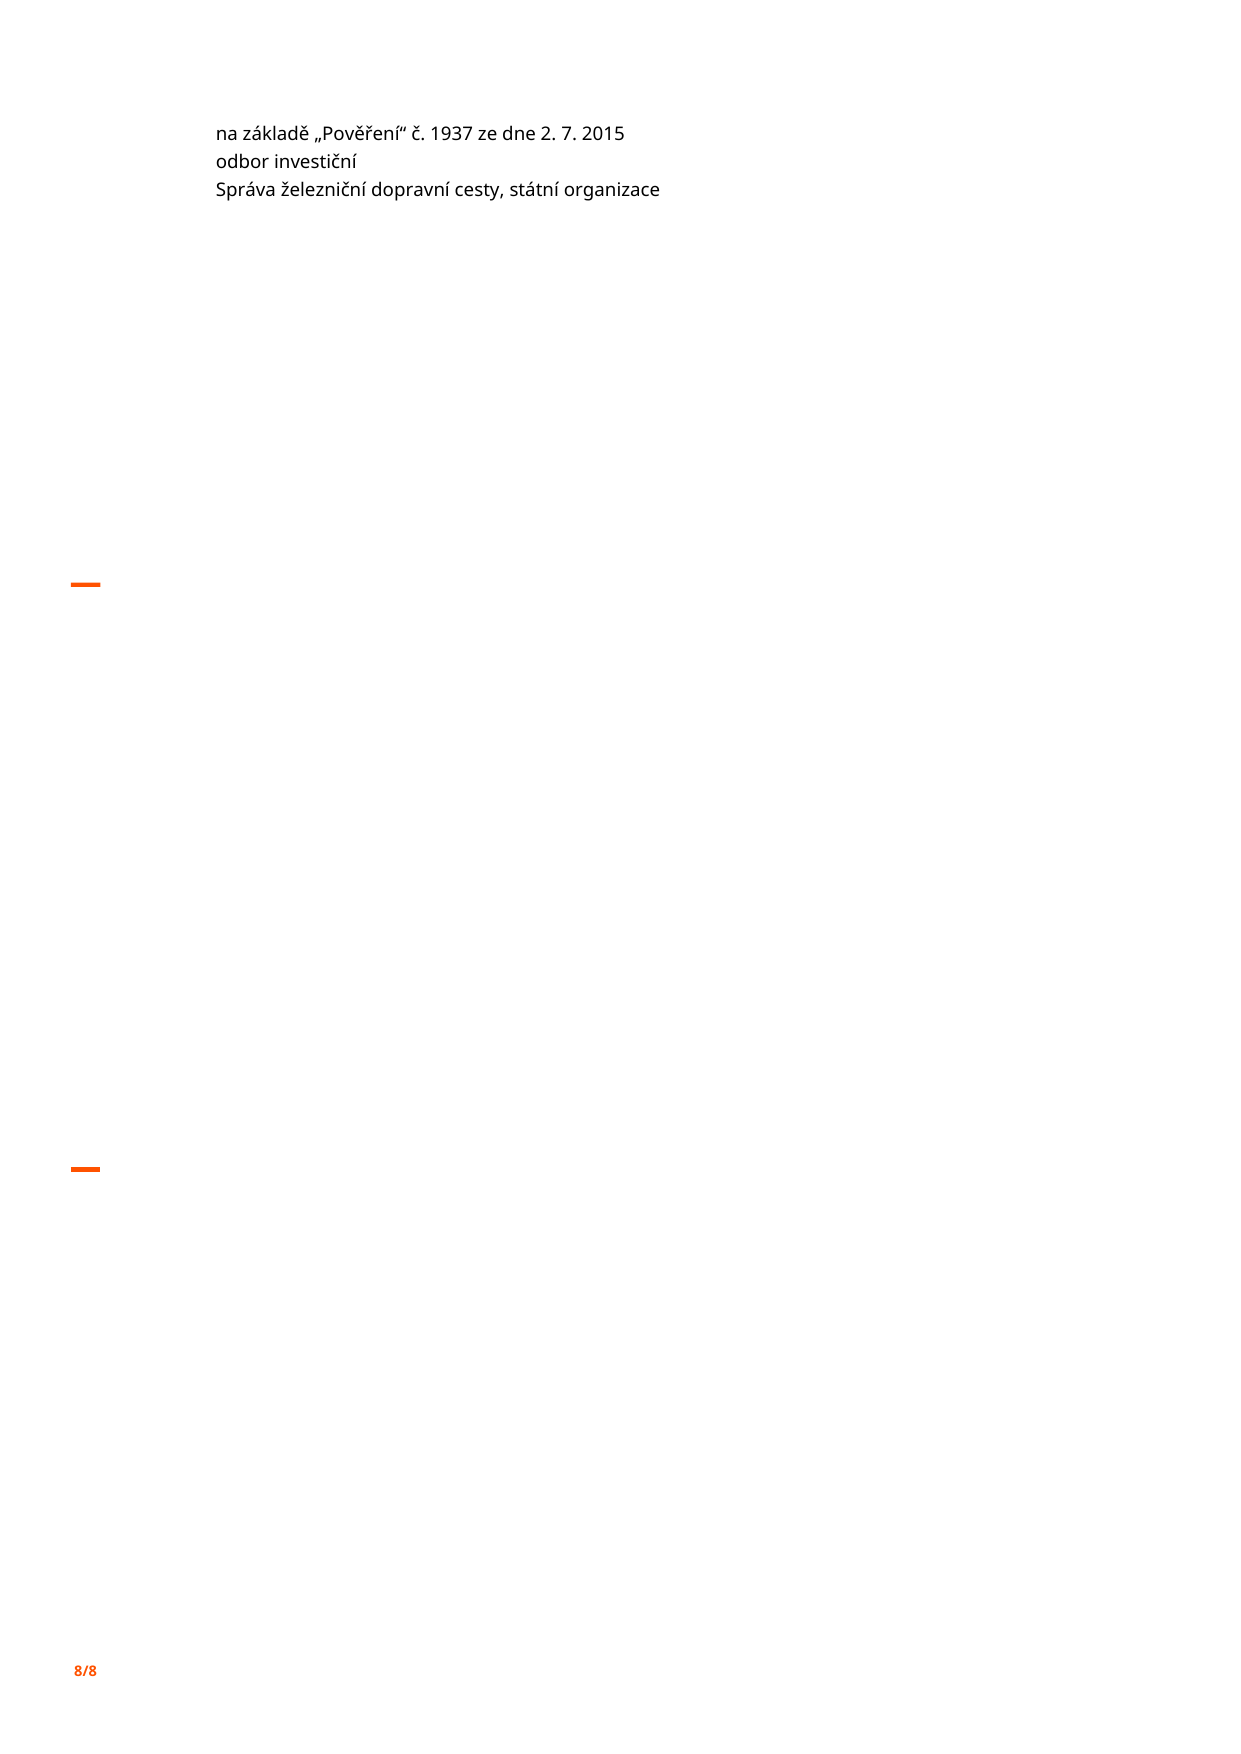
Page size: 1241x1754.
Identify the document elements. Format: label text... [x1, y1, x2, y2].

text na základě „Pověření“ č. 1937 ze dne 2. 7. 2015 [216, 121, 1122, 146]
text odbor investiční [216, 149, 1122, 174]
text Správa železniční dopravní cesty, státní organizace [216, 177, 1122, 202]
